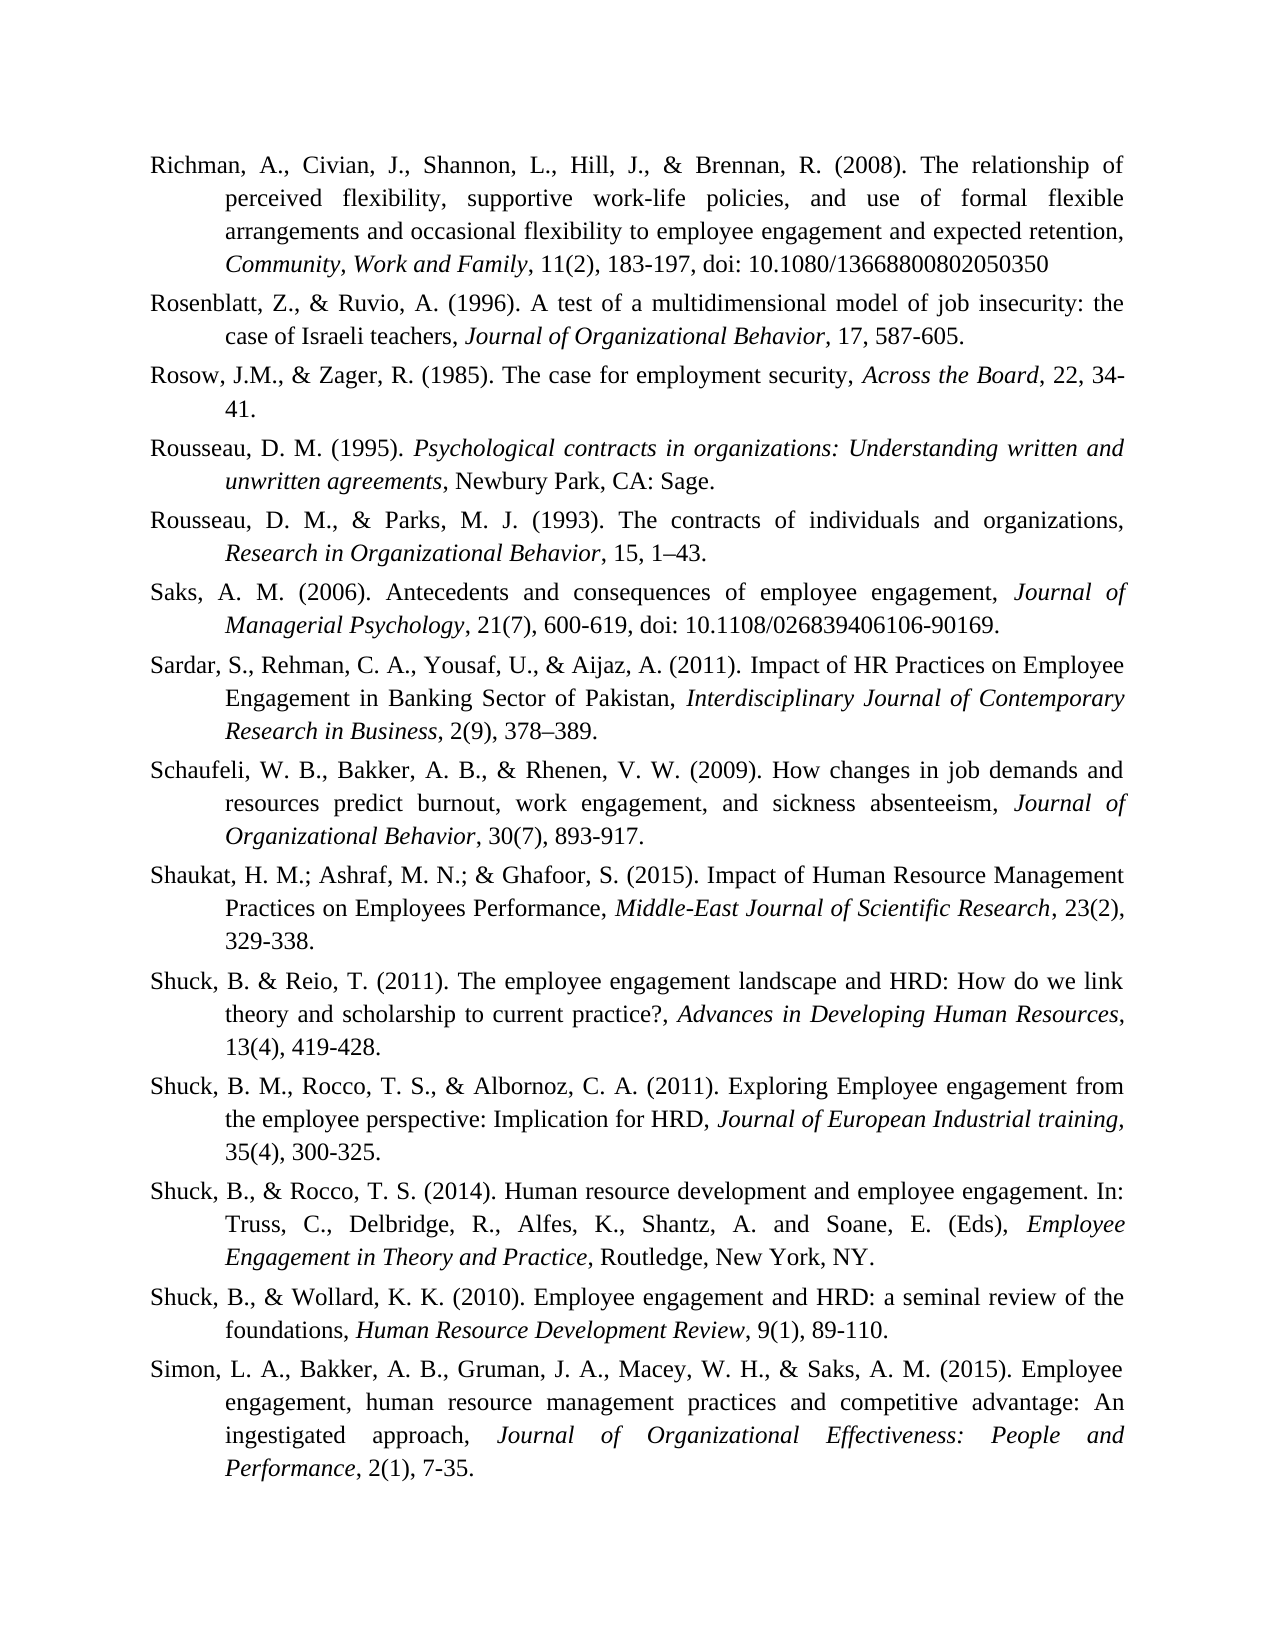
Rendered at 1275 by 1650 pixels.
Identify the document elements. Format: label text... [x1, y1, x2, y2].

text Rosenblatt, Z., & Ruvio, A. (1996). A test of a multidimensional model of job insecurity: the case of Israeli teachers, Journal of Organizational Behavior, 17, 587-605. [150, 288, 1125, 350]
text Shuck, B. M., Rocco, T. S., & Albornoz, C. A. (2011). Exploring Employee engagement from the employee perspective: Implication for HRD, Journal of European Industrial training, 35(4), 300-325. [150, 1071, 1125, 1166]
text Shuck, B. & Reio, T. (2011). The employee engagement landscape and HRD: How do we link theory and scholarship to current practice?, Advances in Developing Human Resources, 13(4), 419-428. [150, 966, 1125, 1061]
text Saks, A. M. (2006). Antecedents and consequences of employee engagement, Journal of Managerial Psychology, 21(7), 600-619, doi: 10.1108/026839406106-90169. [150, 577, 1125, 639]
text Shuck, B., & Wollard, K. K. (2010). Employee engagement and HRD: a seminal review of the foundations, Human Resource Development Review, 9(1), 89-110. [150, 1282, 1125, 1343]
text Shuck, B., & Rocco, T. S. (2014). Human resource development and employee engagement. In: Truss, C., Delbridge, R., Alfes, K., Shantz, A. and Soane, E. (Eds), Employee Engagement in Theory and Practice, Routledge, New York, NY. [150, 1176, 1125, 1271]
text Schaufeli, W. B., Bakker, A. B., & Rhenen, V. W. (2009). How changes in job demands and resources predict burnout, work engagement, and sickness absenteeism, Journal of Organizational Behavior, 30(7), 893-917. [150, 755, 1125, 850]
text Simon, L. A., Bakker, A. B., Gruman, J. A., Macey, W. H., & Saks, A. M. (2015). Employee engagement, human resource management practices and competitive advantage: An ingestigated approach, Journal of Organizational Effectiveness: People and Performance, 2(1), 7-35. [150, 1354, 1125, 1482]
text Rousseau, D. M., & Parks, M. J. (1993). The contracts of individuals and organizations, Research in Organizational Behavior, 15, 1–43. [150, 505, 1125, 567]
text Richman, A., Civian, J., Shannon, L., Hill, J., & Brennan, R. (2008). The relationship of perceived flexibility, supportive work-life policies, and use of formal flexible arrangements and occasional flexibility to employee engagement and expected retention, Community, Work and Family, 11(2), 183-197, doi: 10.1080/13668800802050350 [150, 150, 1125, 278]
text Shaukat, H. M.; Ashraf, M. N.; & Ghafoor, S. (2015). Impact of Human Resource Management Practices on Employees Performance, Middle-East Journal of Scientific Research, 23(2), 329-338. [150, 860, 1125, 955]
text Rousseau, D. M. (1995). Psychological contracts in organizations: Understanding written and unwritten agreements, Newbury Park, CA: Sage. [150, 433, 1125, 495]
text Sardar, S., Rehman, C. A., Yousaf, U., & Aijaz, A. (2011). Impact of HR Practices on Employee Engagement in Banking Sector of Pakistan, Interdisciplinary Journal of Contemporary Research in Business, 2(9), 378–389. [150, 650, 1125, 744]
text Rosow, J.M., & Zager, R. (1985). The case for employment security, Across the Board, 22, 34-41. [150, 361, 1125, 422]
